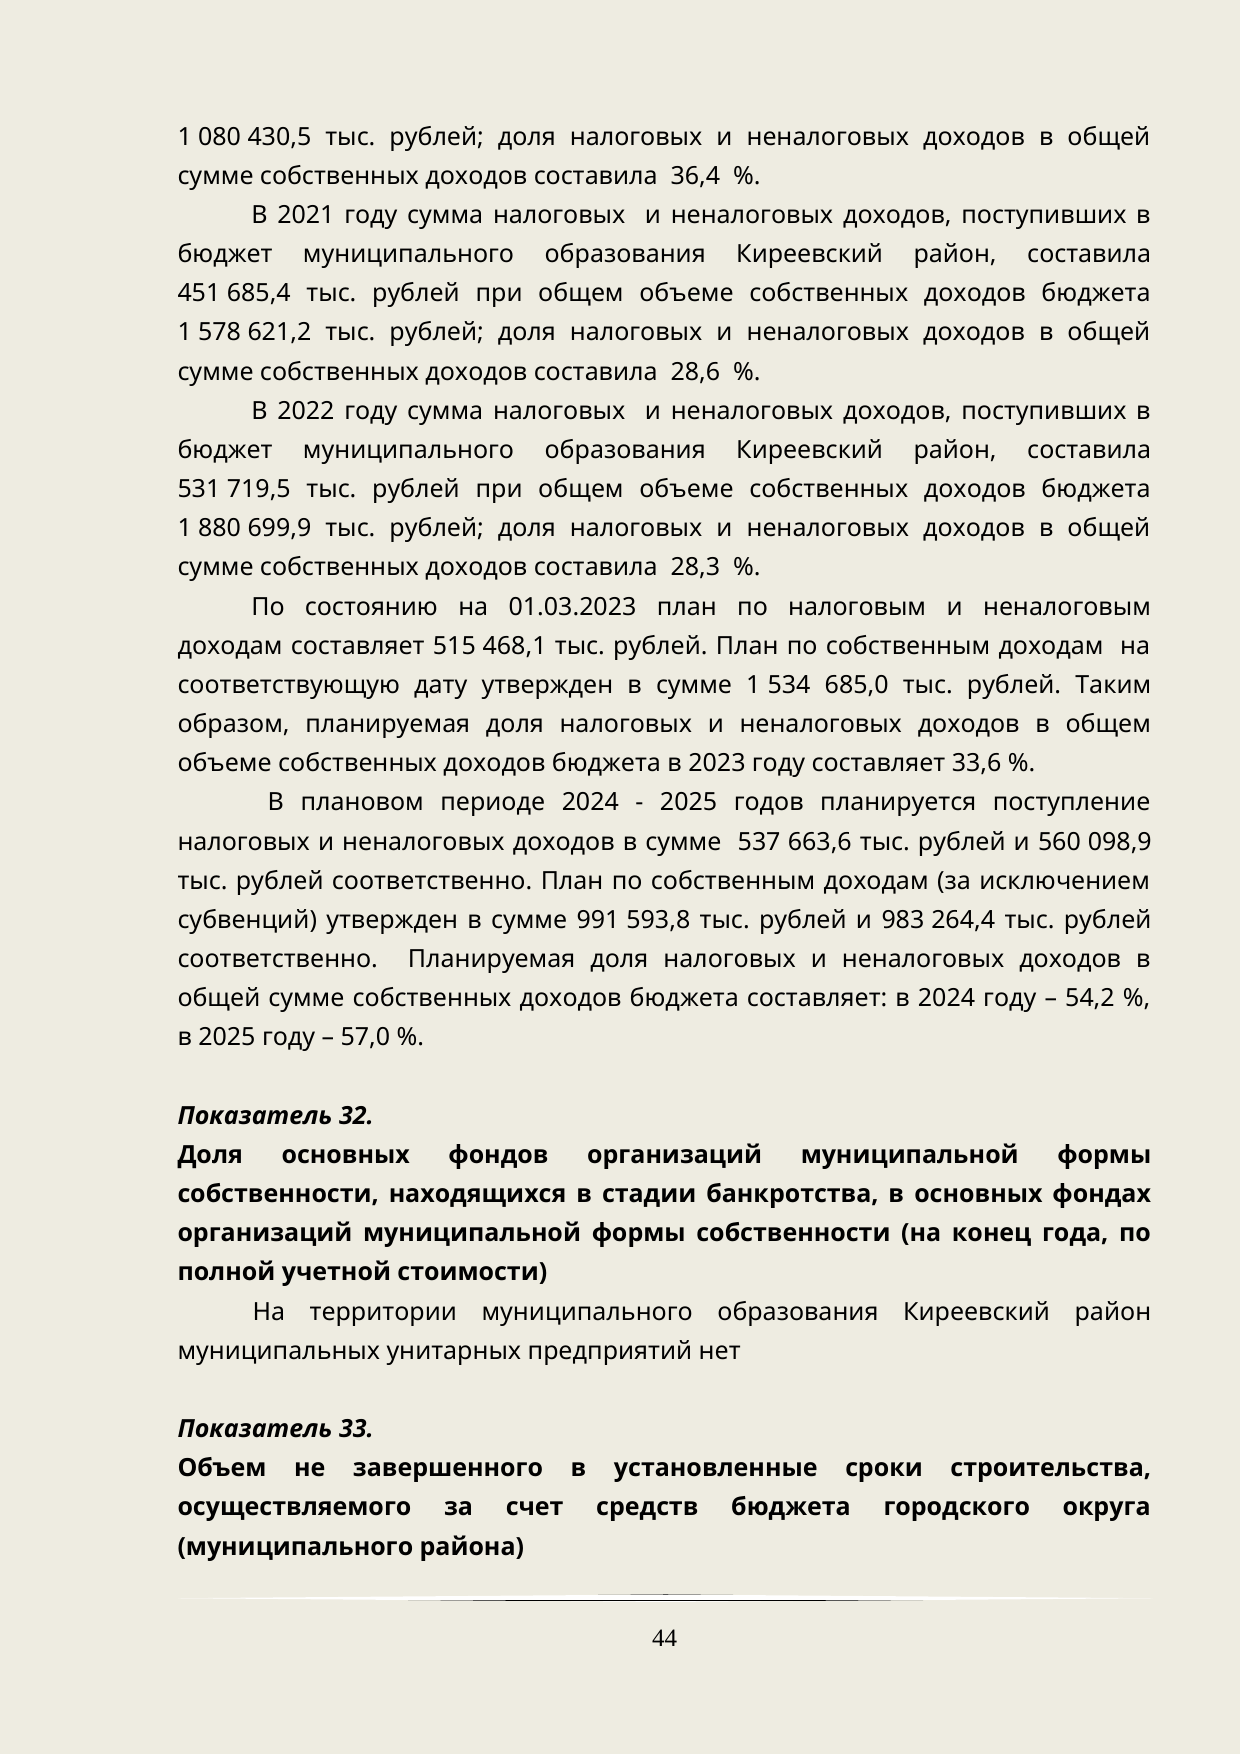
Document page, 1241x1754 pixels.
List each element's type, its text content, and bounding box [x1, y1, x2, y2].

text В 2021 году сумма налоговых и неналоговых доходов, поступивших в бюджет муниципального образования Киреевский район, составила 451 685,4 тыс. рублей при общем объеме собственных доходов бюджета 1 578 621,2 тыс. рублей; доля налоговых и неналоговых доходов в общей сумме собственных доходов составила 28,6 %. [177, 196, 1152, 387]
text По состоянию на 01.03.2023 план по налоговым и неналоговым доходам составляет 515 468,1 тыс. рублей. План по собственным доходам на соответствующую дату утвержден в сумме 1 534 685,0 тыс. рублей. Таким образом, планируемая доля налоговых и неналоговых доходов в общем объеме собственных доходов бюджета в 2023 году составляет 33,6 %. [177, 588, 1152, 779]
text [177, 118, 1152, 191]
text Показатель 32. [177, 1097, 1152, 1131]
text На территории муниципального образования Киреевский район муниципальных унитарных предприятий нет [177, 1293, 1152, 1366]
text В плановом периоде 2024 - 2025 годов планируется поступление налоговых и неналоговых доходов в сумме 537 663,6 тыс. рублей и 560 098,9 тыс. рублей соответственно. План по собственным доходам (за исключением субвенций) утвержден в сумме 991 593,8 тыс. рублей и 983 264,4 тыс. рублей соответственно. Планируемая доля налоговых и неналоговых доходов в общей сумме собственных доходов бюджета составляет: в 2024 году – 54,2 %, в 2025 году – 57,0 %. [177, 784, 1152, 1053]
text Доля основных фондов организаций муниципальной формы собственности, находящихся в стадии банкротства, в основных фондах организаций муниципальной формы собственности (на конец года, по полной учетной стоимости) [177, 1136, 1152, 1288]
text Объем не завершенного в установленные сроки строительства, осуществляемого за счет средств бюджета городского округа (муниципального района) [177, 1450, 1152, 1562]
text В 2022 году сумма налоговых и неналоговых доходов, поступивших в бюджет муниципального образования Киреевский район, составила 531 719,5 тыс. рублей при общем объеме собственных доходов бюджета 1 880 699,9 тыс. рублей; доля налоговых и неналоговых доходов в общей сумме собственных доходов составила 28,3 %. [177, 392, 1152, 583]
text Показатель 33. [177, 1411, 1152, 1445]
